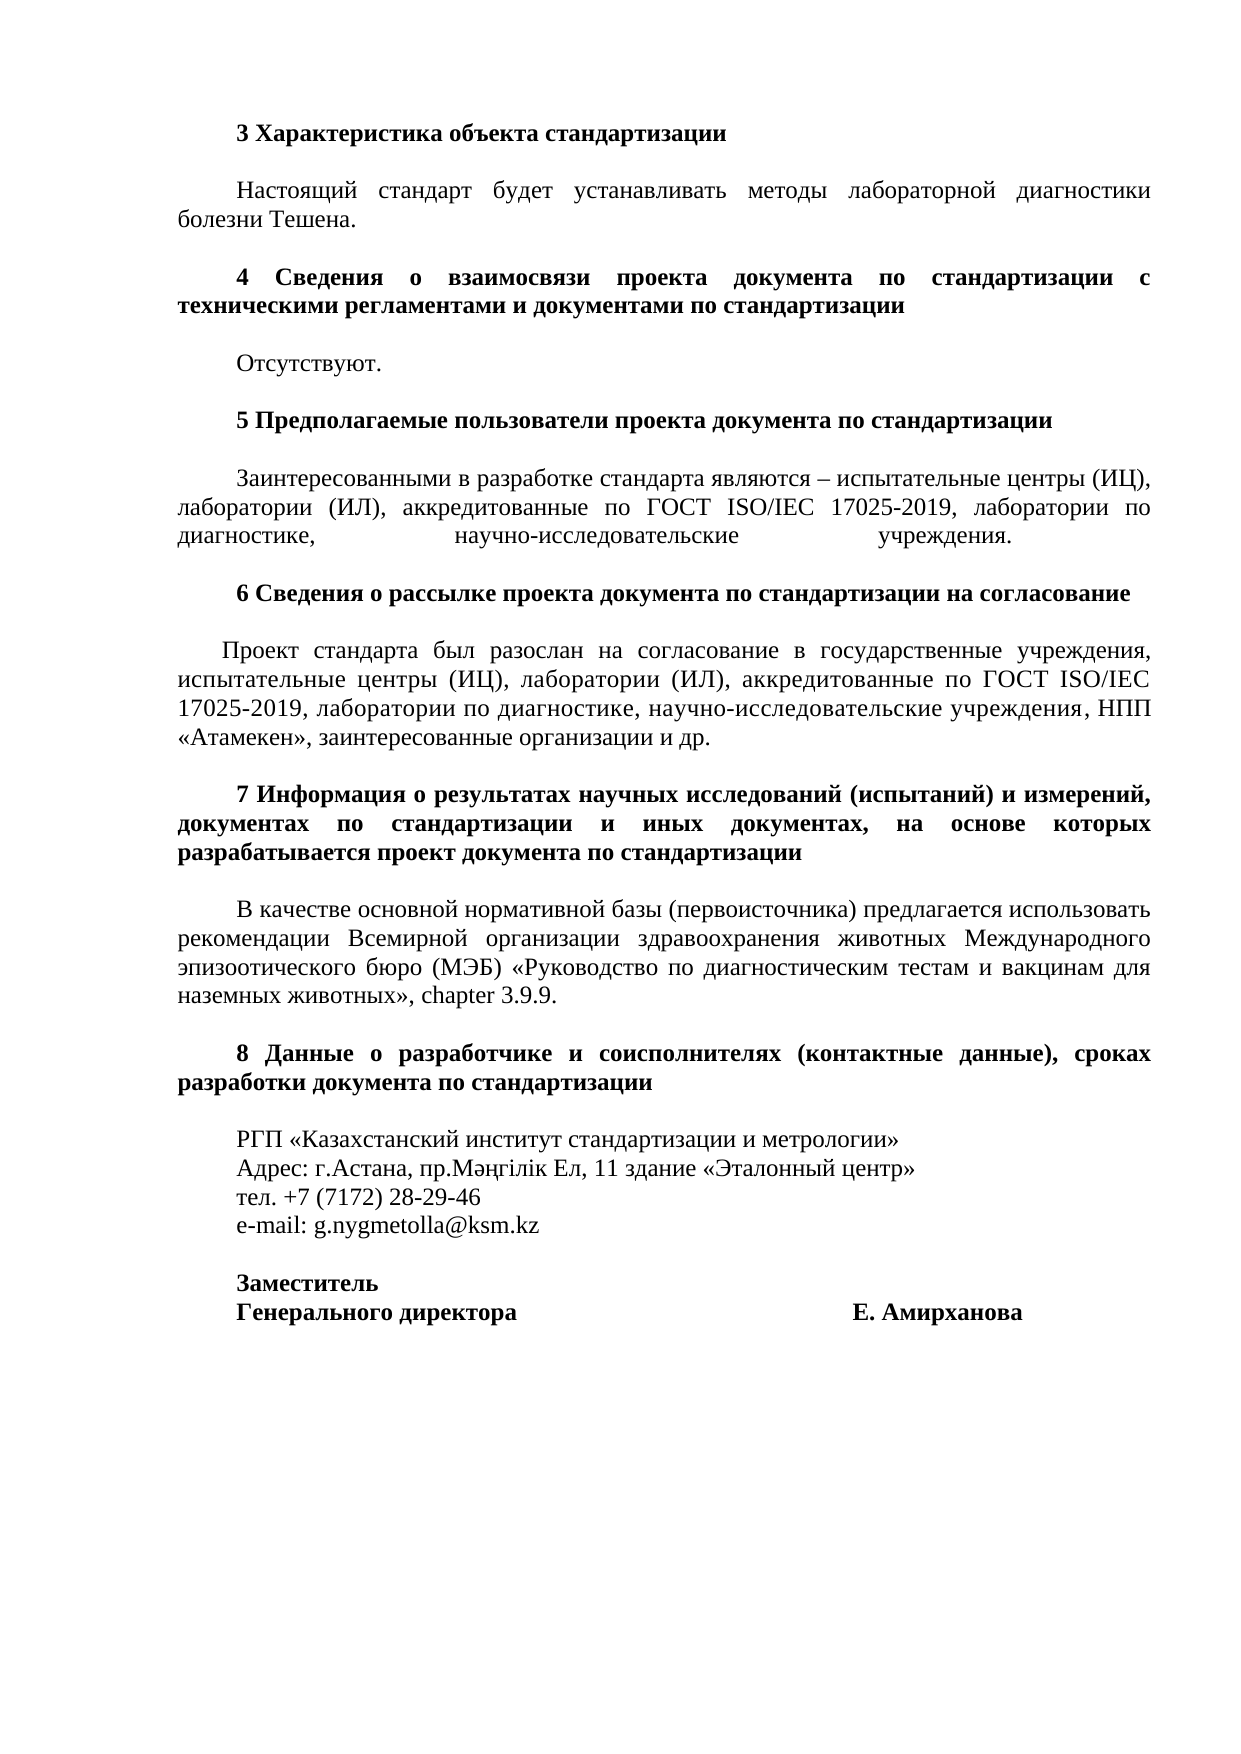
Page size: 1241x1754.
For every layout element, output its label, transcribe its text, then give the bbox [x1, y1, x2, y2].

text Проект стандарта был разослан на согласование в государственные учреждения, испытательные центры (ИЦ), лаборатории (ИЛ), аккредитованные по ГОСТ ISO/IEC 17025-2019, лаборатории по диагностике, научно-исследовательские учреждения, НПП «Атамекен», заинтересованные организации и др. [177, 636, 1152, 751]
text РГП «Казахстанский институт стандартизации и метрологии» [177, 1124, 1152, 1153]
text Генерального директора Е. Амирханова [177, 1297, 1152, 1326]
text 6 Сведения о рассылке проекта документа по стандартизации на согласование [177, 578, 1152, 607]
text 7 Информация о результатах научных исследований (испытаний) и измерений, документах по стандартизации и иных документах, на основе которых разрабатывается проект документа по стандартизации [177, 779, 1152, 866]
text Адрес: г.Астана, пр.Мәңгілік Ел, 11 здание «Эталонный центр» [177, 1153, 1152, 1182]
text 3 Характеристика объекта стандартизации [177, 118, 1152, 147]
text е-mail: g.nygmetolla@ksm.kz [177, 1211, 1152, 1239]
text тел. +7 (7172) 28-29-46 [177, 1182, 1152, 1211]
text 5 Предполагаемые пользователи проекта документа по стандартизации [177, 406, 1152, 434]
text Отсутствуют. [177, 348, 1152, 377]
text Заинтересованными в разработке стандарта являются – испытательные центры (ИЦ), лаборатории (ИЛ), аккредитованные по ГОСТ ISO/IEC 17025-2019, лаборатории по диагностике, научно-исследовательские учреждения. [177, 463, 1152, 578]
text 4 Сведения о взаимосвязи проекта документа по стандартизации с техническими регламентами и документами по стандартизации [177, 262, 1152, 319]
text 8 Данные о разработчике и соисполнителях (контактные данные), сроках разработки документа по стандартизации [177, 1038, 1152, 1096]
text В качестве основной нормативной базы (первоисточника) предлагается использовать рекомендации Всемирной организации здравоохранения животных Международного эпизоотического бюро (МЭБ) «Руководство по диагностическим тестам и вакцинам для наземных животных», chapter 3.9.9. [177, 894, 1152, 1009]
text Заместитель [177, 1268, 1152, 1297]
text Настоящий стандарт будет устанавливать методы лабораторной диагностики болезни Тешена. [177, 176, 1152, 233]
